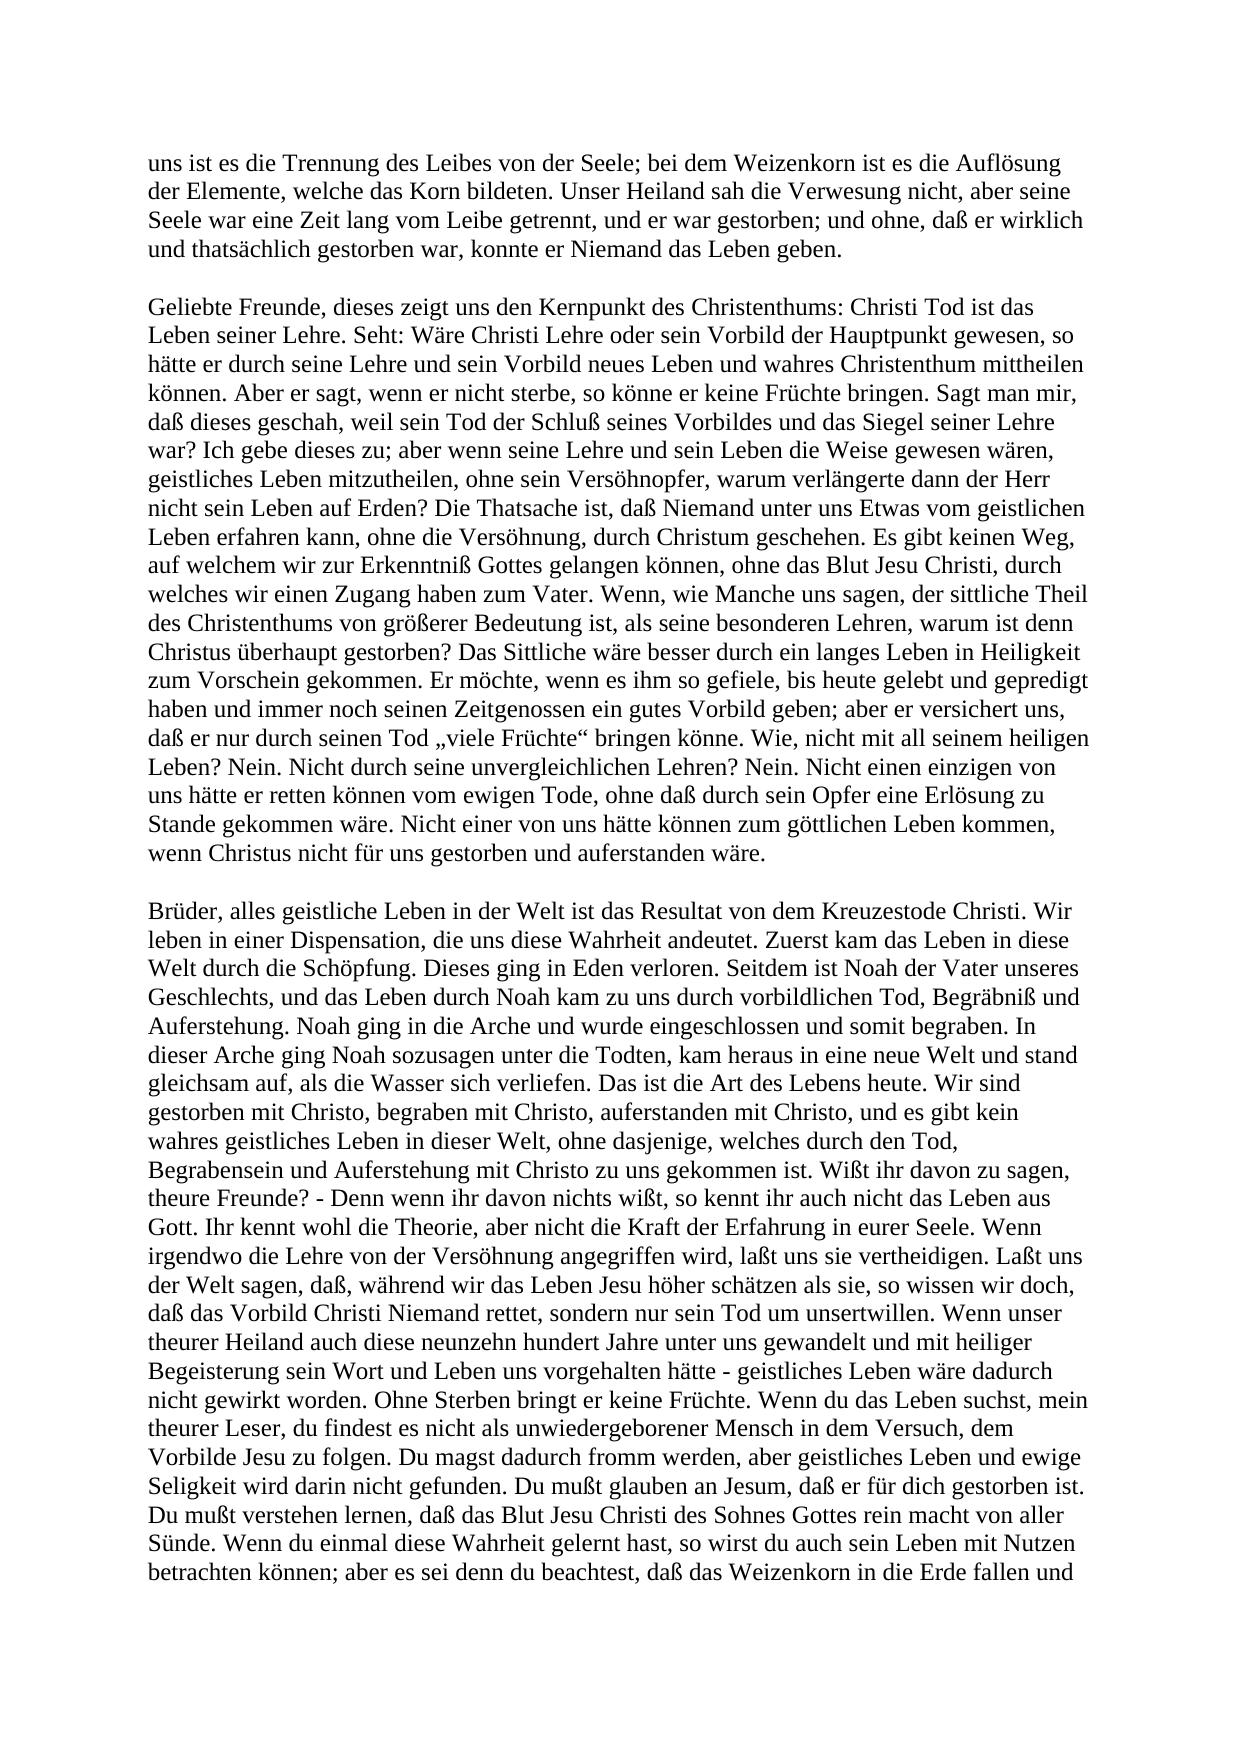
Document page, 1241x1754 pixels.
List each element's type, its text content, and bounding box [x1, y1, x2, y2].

text Geliebte Freunde, dieses zeigt uns den Kernpunkt des Christenthums: Christi Tod ist das Leben seiner Lehre. Seht: Wäre Christi Lehre oder sein Vorbild der Hauptpunkt gewesen, so hätte er durch seine Lehre und sein Vorbild neues Leben und wahres Christenthum mittheilen können. Aber er sagt, wenn er nicht sterbe, so könne er keine Früchte bringen. Sagt man mir, daß dieses geschah, weil sein Tod der Schluß seines Vorbildes und das Siegel seiner Lehre war? Ich gebe dieses zu; aber wenn seine Lehre und sein Leben die Weise gewesen wären, geistliches Leben mitzutheilen, ohne sein Versöhnopfer, warum verlängerte dann der Herr nicht sein Leben auf Erden? Die Thatsache ist, daß Niemand unter uns Etwas vom geistlichen Leben erfahren kann, ohne die Versöhnung, durch Christum geschehen. Es gibt keinen Weg, auf welchem wir zur Erkenntniß Gottes gelangen können, ohne das Blut Jesu Christi, durch welches wir einen Zugang haben zum Vater. Wenn, wie Manche uns sagen, der sittliche Theil des Christenthums von größerer Bedeutung ist, als seine besonderen Lehren, warum ist denn Christus überhaupt gestorben? Das Sittliche wäre besser durch ein langes Leben in Heiligkeit zum Vorschein gekommen. Er möchte, wenn es ihm so gefiele, bis heute gelebt und gepredigt haben und immer noch seinen Zeitgenossen ein gutes Vorbild geben; aber er versichert uns, daß er nur durch seinen Tod „viele Früchte“ bringen könne. Wie, nicht mit all seinem heiligen Leben? Nein. Nicht durch seine unvergleichlichen Lehren? Nein. Nicht einen einzigen von uns hätte er retten können vom ewigen Tode, ohne daß durch sein Opfer eine Erlösung zu Stande gekommen wäre. Nicht einer von uns hätte können zum göttlichen Leben kommen, wenn Christus nicht für uns gestorben und auferstanden wäre. [148, 292, 1093, 867]
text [148, 148, 1093, 263]
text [148, 896, 1093, 1586]
